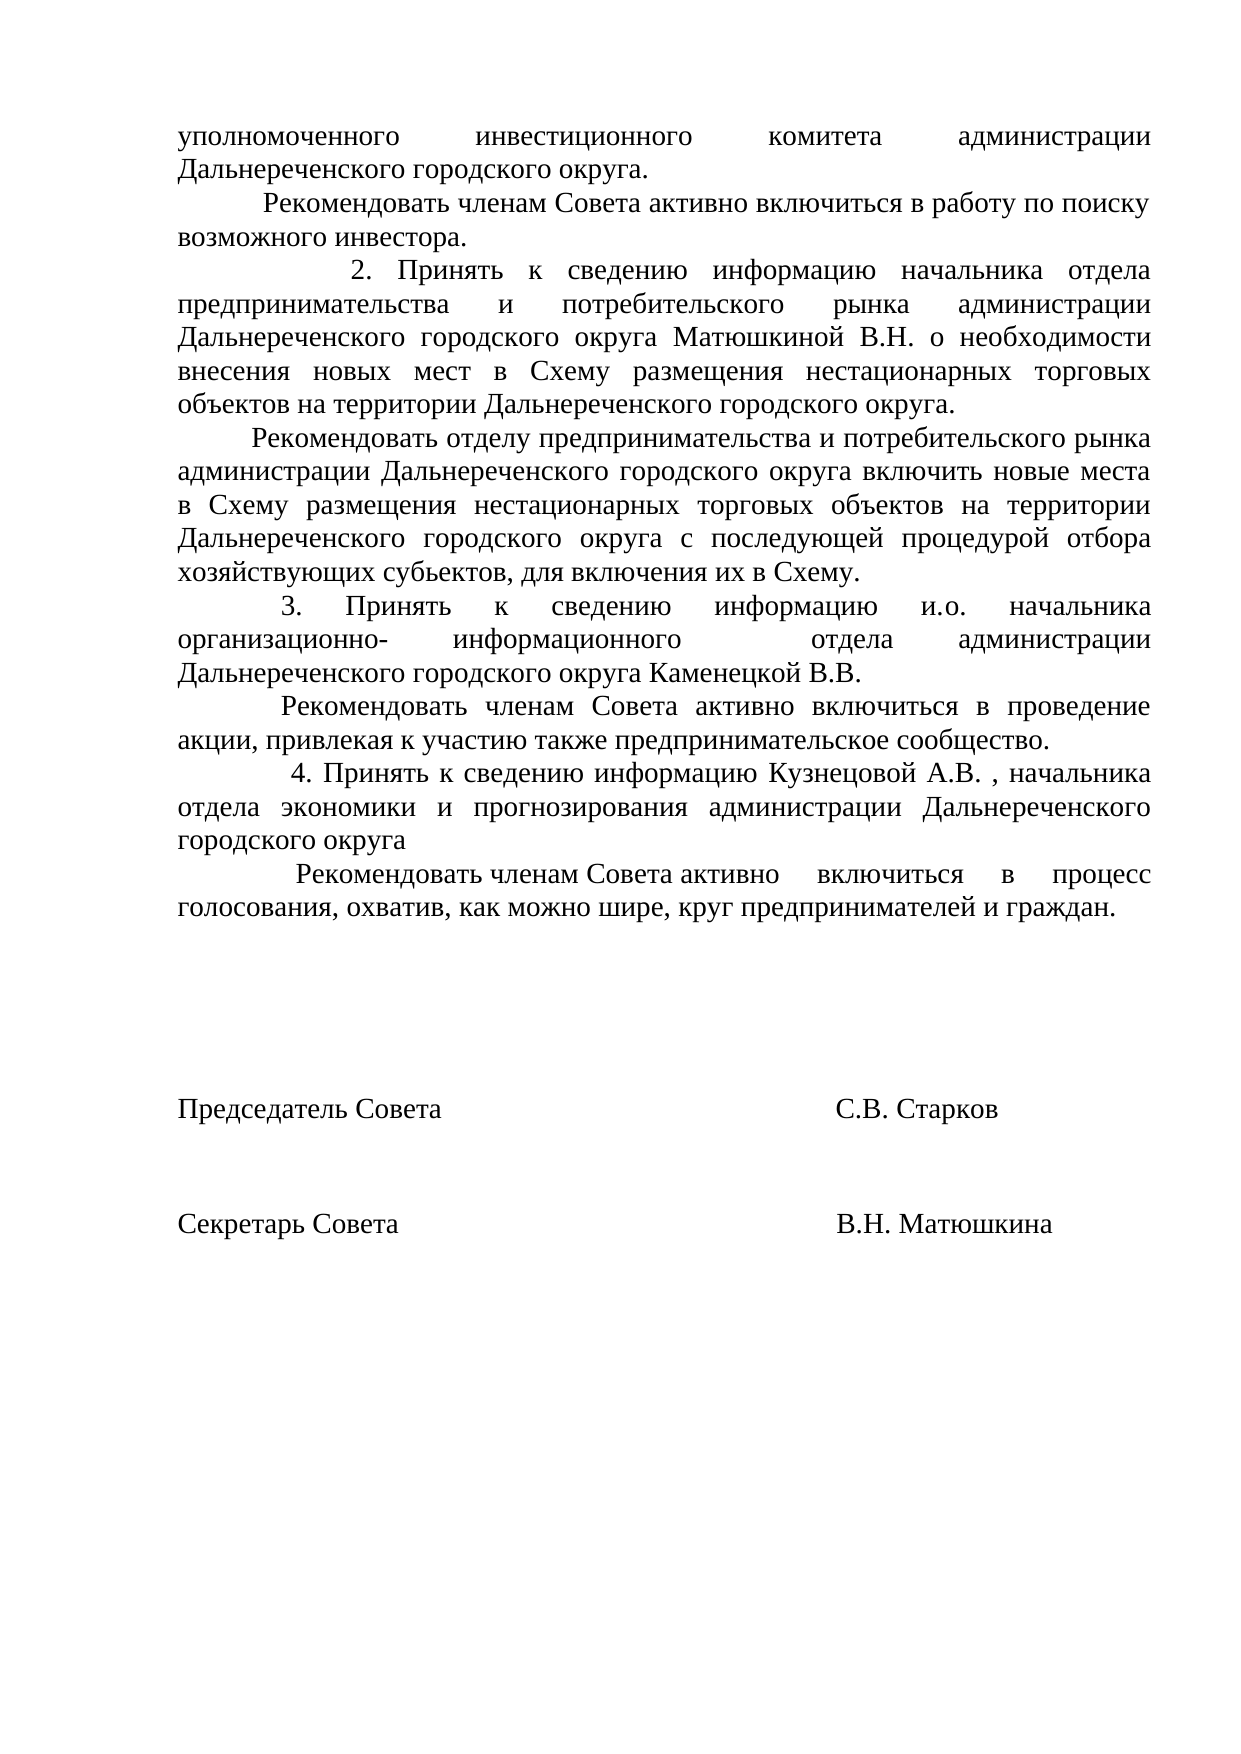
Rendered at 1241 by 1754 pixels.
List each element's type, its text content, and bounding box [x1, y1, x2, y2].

list Рекомендовать членам Совета активно включиться в процесс голосования, охватив, как можно шире, круг предпринимателей и граждан. [177, 889, 1152, 923]
list Секретарь Совета В.Н. Матюшкина [177, 1206, 1152, 1240]
list Рекомендовать членам Совета активно включиться в проведение акции, привлекая к участию также предпринимательское сообщество. [177, 688, 1152, 755]
list 4. Принять к сведению информацию Кузнецовой А.В. , начальника отдела экономики и прогнозирования администрации Дальнереченского городского округа [177, 755, 1152, 856]
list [177, 118, 1152, 185]
list Рекомендовать членам Совета активно включиться в работу по поиску возможного инвестора. [177, 185, 1152, 252]
title Рекомендовать отделу предпринимательства и потребительского рынка администрации Дальнереченского городского округа включить новые места в Схему размещения нестационарных торговых объектов на территории Дальнереченского городского округа с последующей процедурой отбора хозяйствующих субьектов, для включения их в Схему. [177, 420, 1152, 588]
title 2. Принять к сведению информацию начальника отдела предпринимательства и потребительского рынка администрации Дальнереченского городского округа Матюшкиной В.Н. о необходимости внесения новых мест в Схему размещения нестационарных торговых объектов на территории Дальнереченского городского округа. [177, 252, 1152, 420]
text 3. Принять к сведению информацию и.о. начальника организационно- информационного отдела администрации Дальнереченского городского округа Каменецкой В.В. [177, 588, 1152, 688]
list Председатель Совета С.В. Старков [177, 1091, 1152, 1124]
